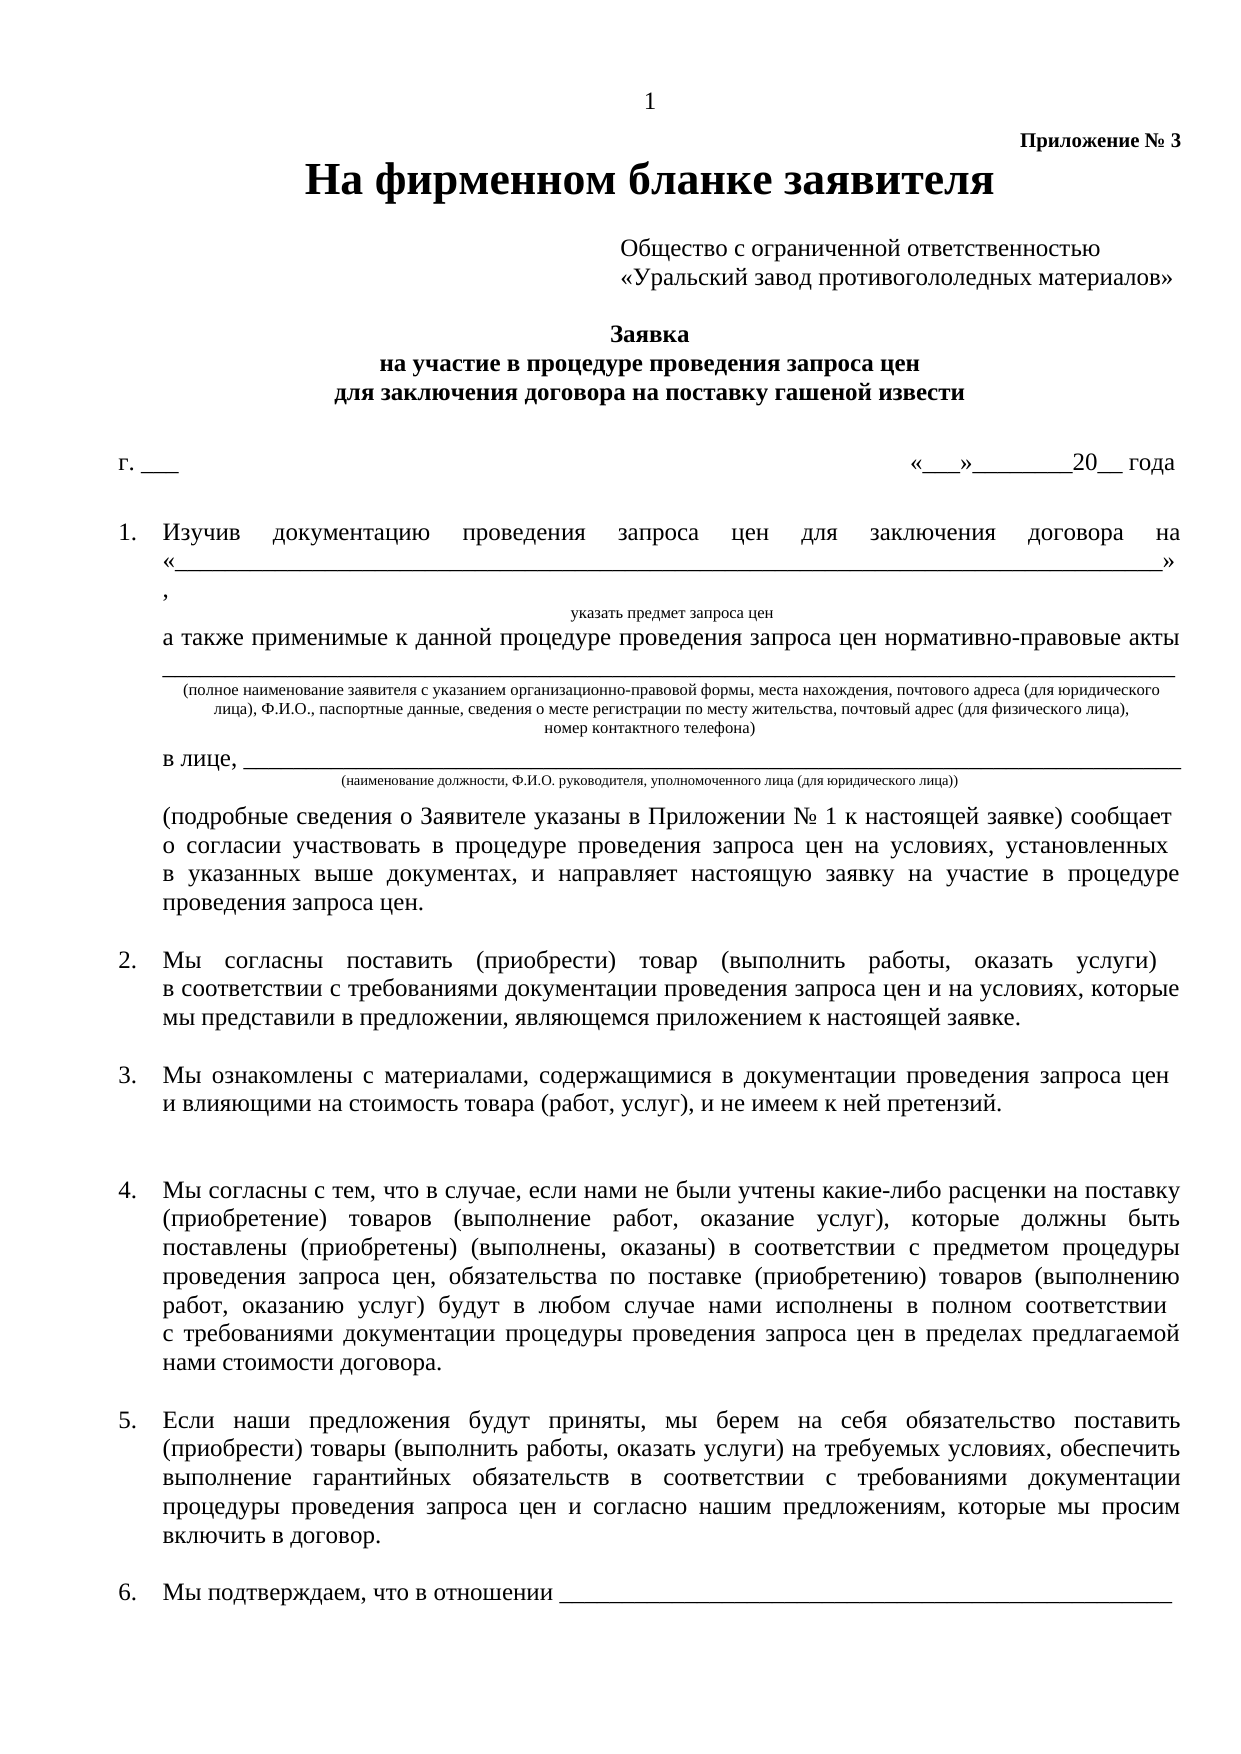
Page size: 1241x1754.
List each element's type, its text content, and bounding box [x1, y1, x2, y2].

list Мы ознакомлены с материалами, содержащимися в документации проведения запроса цен и влияющими на стоимость товара (работ, услуг), и не имеем к ней претензий. [118, 1060, 1181, 1117]
list Мы подтверждаем, что в отношении _________________________________________________ [118, 1577, 1181, 1606]
text в лице, ___________________________________________________________________________ [162, 743, 1181, 772]
text (наименование должности, Ф.И.О. руководителя, уполномоченного лица (для юридического лица)) [118, 772, 1181, 801]
list Мы согласны поставить (приобрести) товар (выполнить работы, оказать услуги) в соответствии с требованиями документации проведения запроса цен и на условиях, которые мы представили в предложении, являющемся приложением к настоящей заявке. [118, 945, 1181, 1031]
text на участие в процедуре проведения запроса цен [118, 348, 1181, 377]
text а также применимые к данной процедуре проведения запроса цен нормативно-правовые акты _________________________________________________________________________________ [162, 622, 1181, 680]
list Мы согласны с тем, что в случае, если нами не были учтены какие-либо расценки на поставку (приобретение) товаров (выполнение работ, оказание услуг), которые должны быть поставлены (приобретены) (выполнены, оказаны) в соответствии с предметом процедуры проведения запроса цен, обязательства по поставке (приобретению) товаров (выполнению работ, оказанию услуг) будут в любом случае нами исполнены в полном соответствии с требованиями документации процедуры проведения запроса цен в пределах предлагаемой нами стоимости договора. [118, 1175, 1181, 1376]
list Если наши предложения будут приняты, мы берем на себя обязательство поставить (приобрести) товары (выполнить работы, оказать услуги) на требуемых условиях, обеспечить выполнение гарантийных обязательств в соответствии с требованиями документации процедуры проведения запроса цен и согласно нашим предложениям, которые мы просим включить в договор. [118, 1405, 1181, 1548]
text для заключения договора на поставку гашеной извести [118, 377, 1181, 406]
text г. ___ «___»________20__ года [118, 447, 1181, 476]
text Общество с ограниченной ответственностью [620, 233, 1181, 262]
text (подробные сведения о Заявителе указаны в Приложении № 1 к настоящей заявке) сообщает о согласии участвовать в процедуре проведения запроса цен на условиях, установленных в указанных выше документах, и направляет настоящую заявку на участие в процедуре проведения запроса цен. [162, 801, 1181, 916]
text На фирменном бланке заявителя [118, 152, 1181, 204]
text (полное наименование заявителя с указанием организационно-правовой формы, места нахождения, почтового адреса (для юридического лица), Ф.И.О., паспортные данные, сведения о месте регистрации по месту жительства, почтовый адрес (для физического лица), [162, 680, 1181, 718]
text указать предмет запроса цен [162, 603, 1181, 622]
text Приложение № 3 [723, 128, 1181, 152]
text номер контактного телефона) [118, 718, 1181, 737]
list Изучив документацию проведения запроса цен для заключения договора на «_______________________________________________________________________________», [118, 517, 1181, 603]
text «Уральский завод противогололедных материалов» [620, 262, 1181, 291]
text Заявка [118, 319, 1181, 348]
